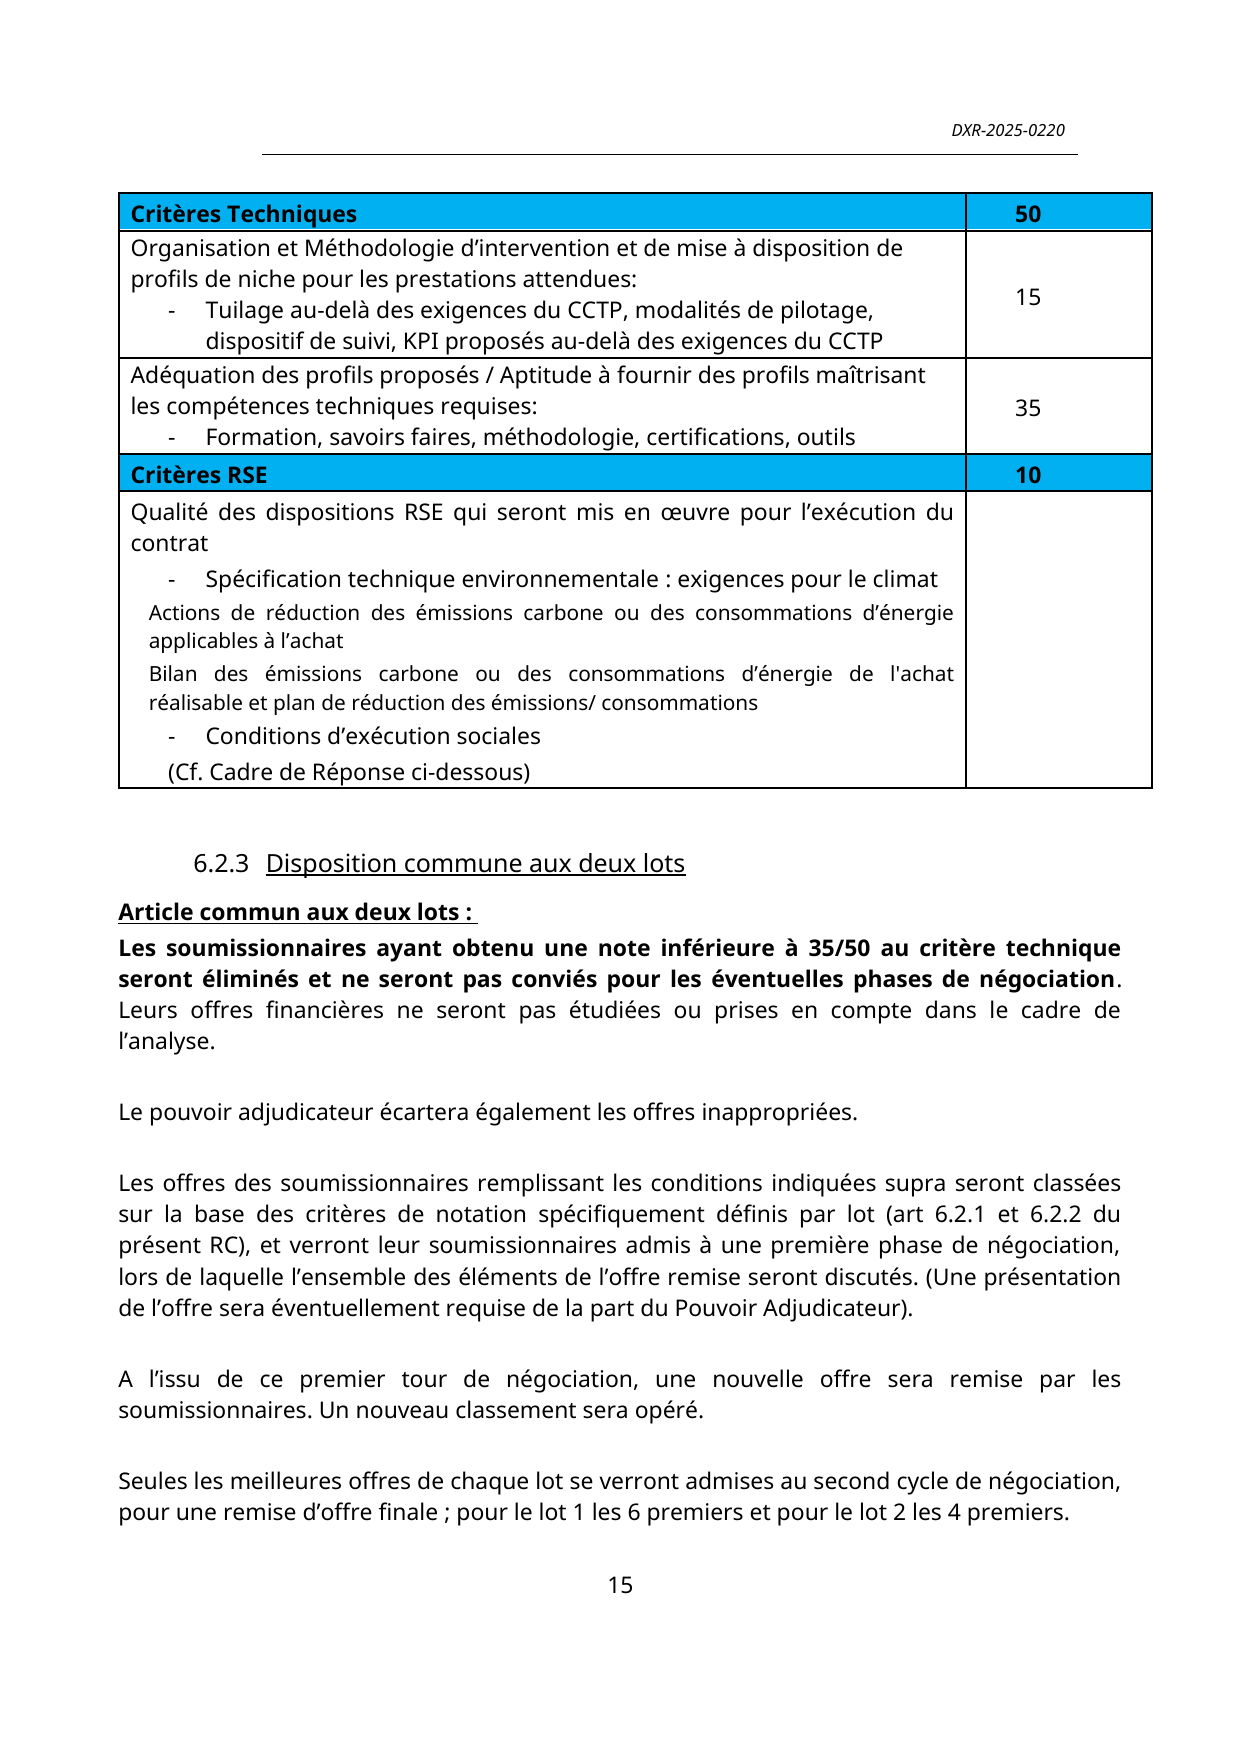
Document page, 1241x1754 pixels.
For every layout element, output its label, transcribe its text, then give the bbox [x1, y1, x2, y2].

text Disposition commune aux deux lots [193, 845, 1122, 879]
text Les soumissionnaires ayant obtenu une note inférieure à 35/50 au critère technique seront éliminés et ne seront pas conviés pour les éventuelles phases de négociation. Leurs offres financières ne seront pas étudiées ou prises en compte dans le cadre de l’analyse. [118, 931, 1122, 1056]
table_cell Critères Techniques [120, 194, 965, 229]
table_cell Critères RSE [120, 455, 965, 490]
table_cell 15 [967, 232, 1151, 357]
table_cell 35 [967, 359, 1151, 452]
text Seules les meilleures offres de chaque lot se verront admises au second cycle de négociation, pour une remise d’offre finale ; pour le lot 1 les 6 premiers et pour le lot 2 les 4 premiers. [118, 1465, 1122, 1527]
table_cell Adéquation des profils proposés / Aptitude à fournir des profils maîtrisant les compétences techniques requises: Formation, savoirs faires, méthodologie, certifications, outils [120, 359, 965, 452]
table_cell 10 [967, 455, 1151, 490]
text Article commun aux deux lots : [118, 896, 1122, 927]
table_cell [967, 492, 1151, 787]
text Les offres des soumissionnaires remplissant les conditions indiquées supra seront classées sur la base des critères de notation spécifiquement définis par lot (art 6.2.1 et 6.2.2 du présent RC), et verront leur soumissionnaires admis à une première phase de négociation, lors de laquelle l’ensemble des éléments de l’offre remise seront discutés. (Une présentation de l’offre sera éventuellement requise de la part du Pouvoir Adjudicateur). [118, 1167, 1122, 1323]
table_cell Organisation et Méthodologie d’intervention et de mise à disposition de profils de niche pour les prestations attendues: Tuilage au-delà des exigences du CCTP, modalités de pilotage, dispositif de suivi, KPI proposés au-delà des exigences du CCTP [120, 232, 965, 357]
table_cell Qualité des dispositions RSE qui seront mis en œuvre pour l’exécution du contrat Spécification technique environnementale : exigences pour le climat Actions de réduction des émissions carbone ou des consommations d’énergie applicables à l’achat Bilan des émissions carbone ou des consommations d’énergie de l'achat réalisable et plan de réduction des émissions/ consommations Conditions d’exécution sociales (Cf. Cadre de Réponse ci-dessous) [120, 492, 965, 787]
table_cell 50 [967, 194, 1151, 229]
text Le pouvoir adjudicateur écartera également les offres inappropriées. [118, 1096, 1122, 1127]
text A l’issu de ce premier tour de négociation, une nouvelle offre sera remise par les soumissionnaires. Un nouveau classement sera opéré. [118, 1363, 1122, 1425]
